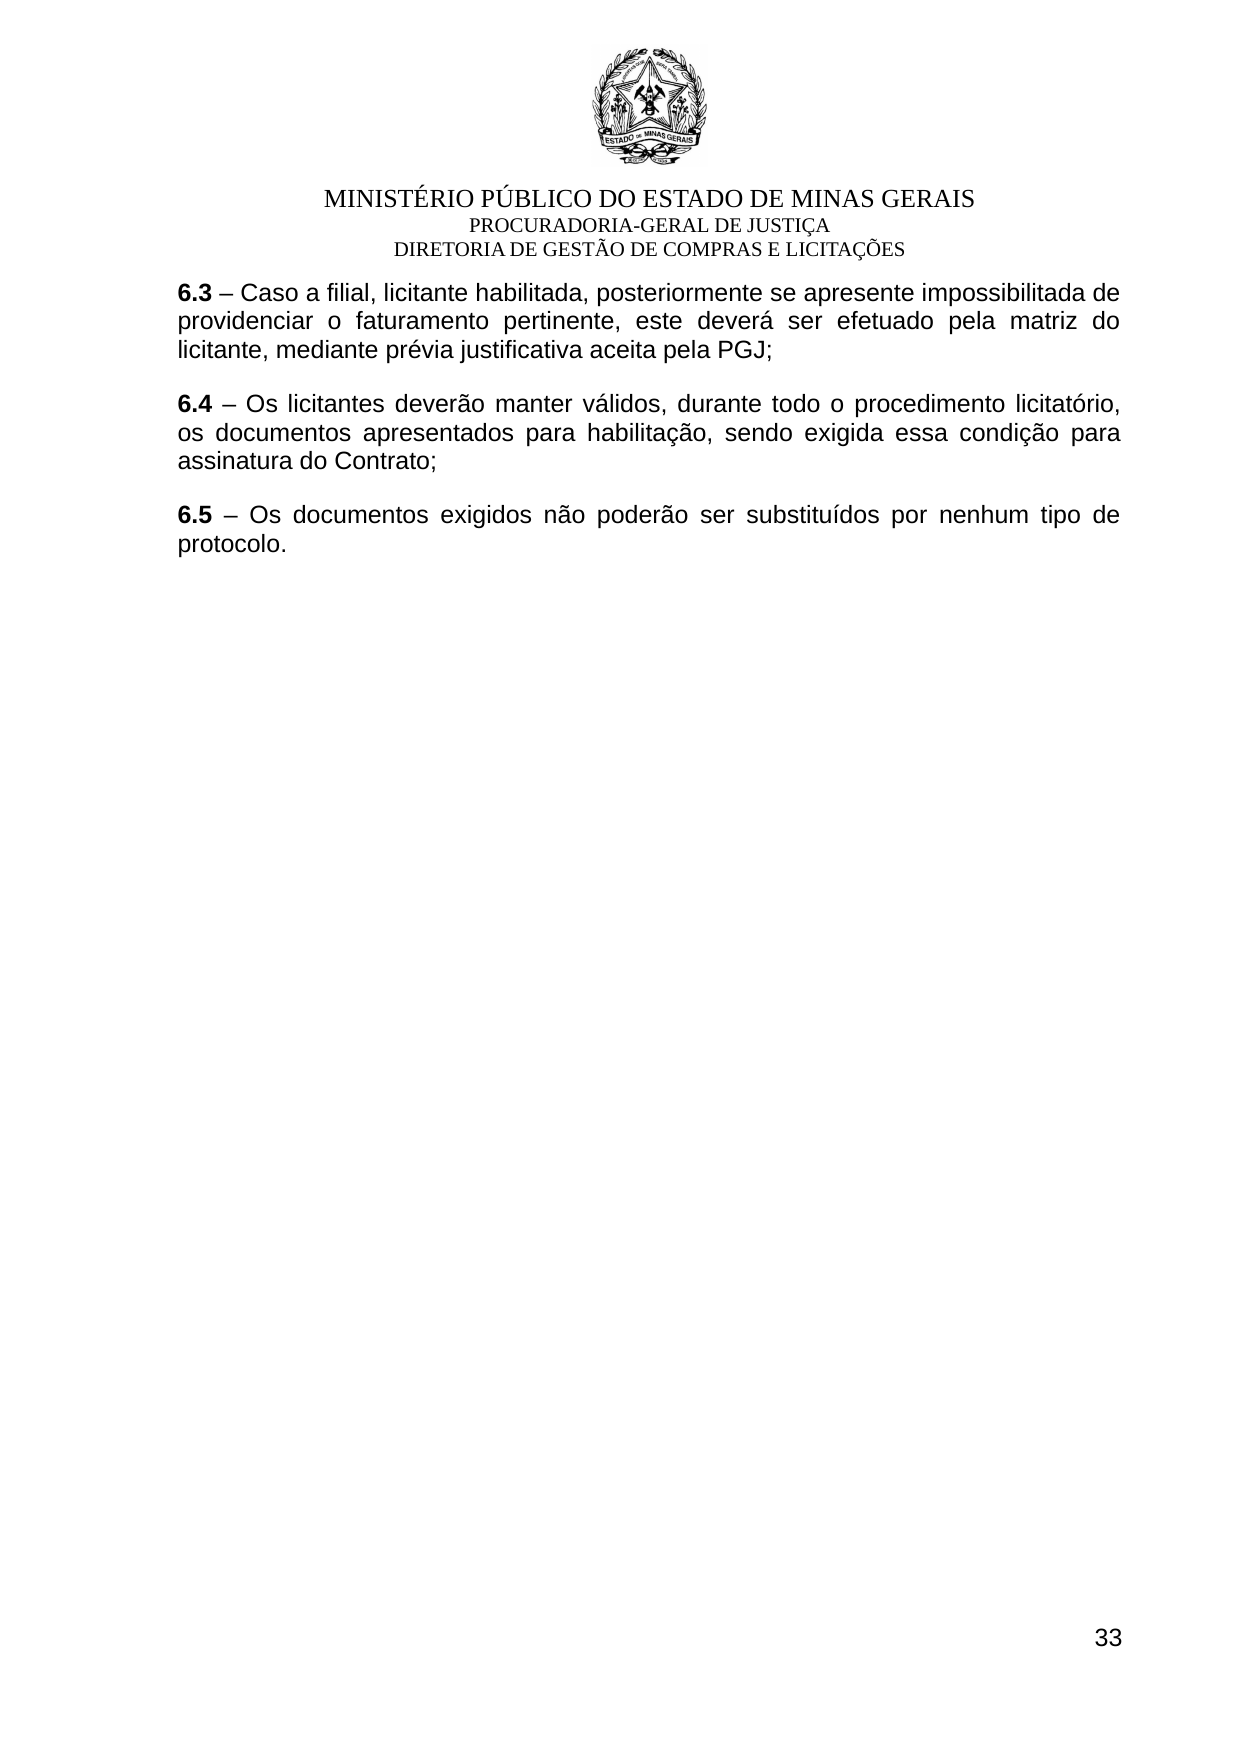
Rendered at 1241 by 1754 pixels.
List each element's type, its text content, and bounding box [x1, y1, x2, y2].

text 6.3 – Caso a filial, licitante habilitada, posteriormente se apresente impossibilitada de providenciar o faturamento pertinente, este deverá ser efetuado pela matriz do licitante, mediante prévia justificativa aceita pela PGJ; [177, 278, 1122, 364]
picture [591, 44, 709, 167]
text 6.4 – Os licitantes deverão manter válidos, durante todo o procedimento licitatório, os documentos apresentados para habilitação, sendo exigida essa condição para assinatura do Contrato; [177, 389, 1122, 475]
text 6.5 – Os documentos exigidos não poderão ser substituídos por nenhum tipo de protocolo. [177, 500, 1122, 558]
